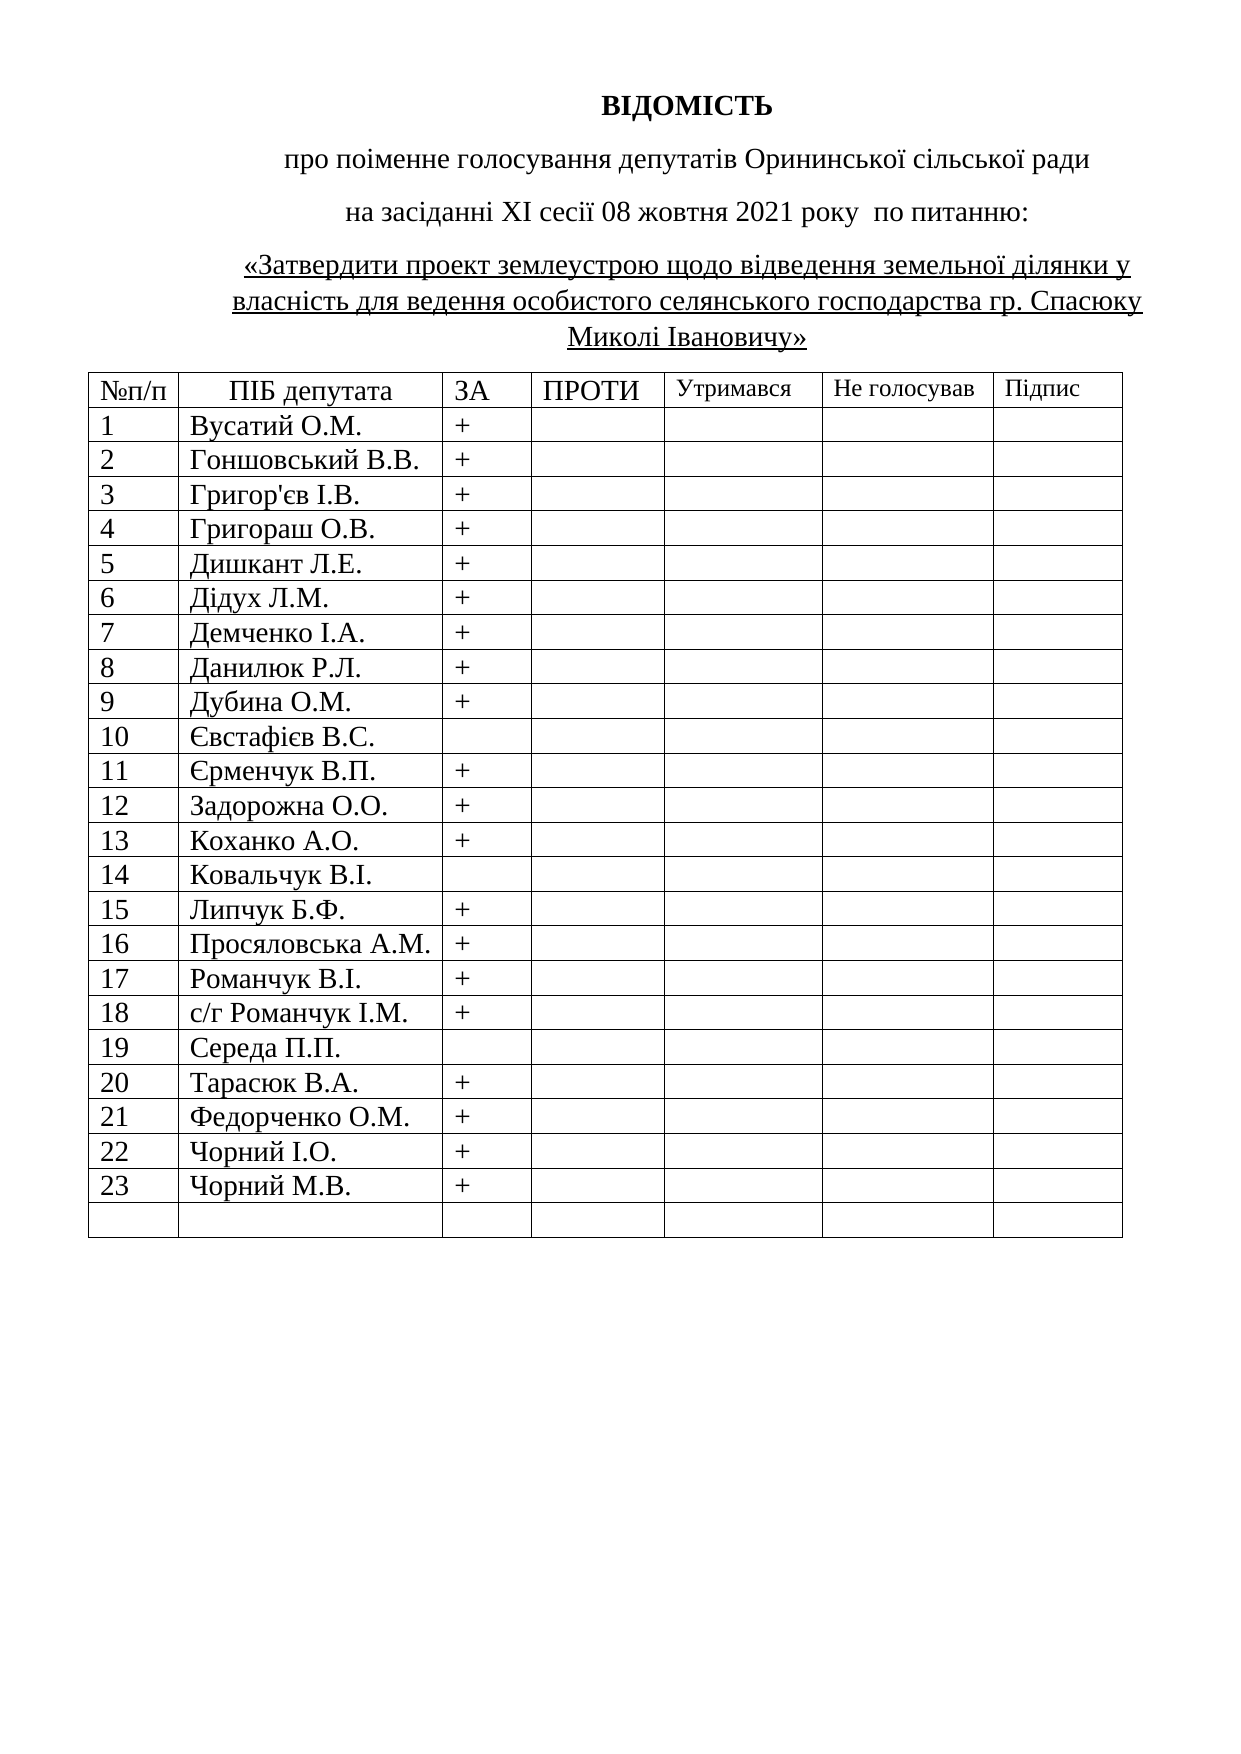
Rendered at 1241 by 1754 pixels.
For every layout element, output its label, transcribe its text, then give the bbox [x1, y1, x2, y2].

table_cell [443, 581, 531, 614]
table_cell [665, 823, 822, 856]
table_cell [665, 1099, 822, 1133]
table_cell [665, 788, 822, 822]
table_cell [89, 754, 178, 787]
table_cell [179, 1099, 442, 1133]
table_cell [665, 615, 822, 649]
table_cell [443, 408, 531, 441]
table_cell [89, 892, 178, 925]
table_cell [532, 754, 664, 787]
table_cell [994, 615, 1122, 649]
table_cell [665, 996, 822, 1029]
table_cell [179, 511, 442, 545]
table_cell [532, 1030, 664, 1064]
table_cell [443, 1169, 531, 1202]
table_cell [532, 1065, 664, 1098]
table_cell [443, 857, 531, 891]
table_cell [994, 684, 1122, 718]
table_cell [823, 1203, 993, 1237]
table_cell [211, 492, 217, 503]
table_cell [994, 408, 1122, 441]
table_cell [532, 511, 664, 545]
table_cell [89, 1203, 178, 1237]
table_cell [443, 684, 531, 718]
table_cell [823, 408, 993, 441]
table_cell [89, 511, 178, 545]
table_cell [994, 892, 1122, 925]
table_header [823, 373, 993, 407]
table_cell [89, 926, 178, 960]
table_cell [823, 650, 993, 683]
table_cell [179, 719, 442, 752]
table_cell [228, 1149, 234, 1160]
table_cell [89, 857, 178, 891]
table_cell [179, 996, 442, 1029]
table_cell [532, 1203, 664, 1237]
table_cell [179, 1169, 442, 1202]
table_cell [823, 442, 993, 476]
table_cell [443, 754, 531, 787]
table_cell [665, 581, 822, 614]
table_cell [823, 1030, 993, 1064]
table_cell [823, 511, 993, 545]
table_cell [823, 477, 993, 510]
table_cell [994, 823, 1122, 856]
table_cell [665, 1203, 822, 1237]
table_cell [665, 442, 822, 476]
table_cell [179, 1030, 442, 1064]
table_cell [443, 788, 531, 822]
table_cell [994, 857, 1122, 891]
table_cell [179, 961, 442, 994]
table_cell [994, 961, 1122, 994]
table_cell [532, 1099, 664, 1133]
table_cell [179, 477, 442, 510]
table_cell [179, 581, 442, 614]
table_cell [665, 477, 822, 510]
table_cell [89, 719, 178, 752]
text «Затвердити проект землеустрою щодо відведення земельної ділянки у власність для ведення особистого селянського господарства гр. Спасюку Миколі Івановичу» [223, 247, 1152, 353]
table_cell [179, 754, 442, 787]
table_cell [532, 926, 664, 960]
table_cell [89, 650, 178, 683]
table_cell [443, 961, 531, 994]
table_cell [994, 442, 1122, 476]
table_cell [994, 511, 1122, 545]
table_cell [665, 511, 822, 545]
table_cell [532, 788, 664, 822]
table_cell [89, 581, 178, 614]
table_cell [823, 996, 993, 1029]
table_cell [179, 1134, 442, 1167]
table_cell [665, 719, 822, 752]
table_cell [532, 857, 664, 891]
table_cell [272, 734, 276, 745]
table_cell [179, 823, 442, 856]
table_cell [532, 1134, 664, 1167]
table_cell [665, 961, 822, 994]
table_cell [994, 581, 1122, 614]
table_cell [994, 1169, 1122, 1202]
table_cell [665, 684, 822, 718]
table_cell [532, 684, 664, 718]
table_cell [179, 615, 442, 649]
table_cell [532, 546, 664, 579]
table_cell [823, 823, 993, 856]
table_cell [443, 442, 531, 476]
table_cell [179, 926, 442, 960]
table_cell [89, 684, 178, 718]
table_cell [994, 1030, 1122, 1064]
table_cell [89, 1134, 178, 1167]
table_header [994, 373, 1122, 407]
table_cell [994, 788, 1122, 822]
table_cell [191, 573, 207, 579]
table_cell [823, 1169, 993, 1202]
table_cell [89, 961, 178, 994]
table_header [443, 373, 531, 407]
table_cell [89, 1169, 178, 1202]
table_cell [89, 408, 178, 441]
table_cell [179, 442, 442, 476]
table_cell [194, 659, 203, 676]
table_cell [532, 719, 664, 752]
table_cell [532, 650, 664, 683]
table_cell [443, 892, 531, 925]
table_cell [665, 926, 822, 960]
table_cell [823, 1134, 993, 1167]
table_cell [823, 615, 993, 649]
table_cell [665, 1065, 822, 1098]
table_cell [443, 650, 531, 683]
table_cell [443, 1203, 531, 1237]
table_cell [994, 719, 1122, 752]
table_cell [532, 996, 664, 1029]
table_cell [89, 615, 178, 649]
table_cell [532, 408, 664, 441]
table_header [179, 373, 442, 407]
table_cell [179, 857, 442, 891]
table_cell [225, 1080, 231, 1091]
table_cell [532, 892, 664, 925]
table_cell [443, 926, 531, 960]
text ВІДОМІСТЬ [223, 88, 1152, 122]
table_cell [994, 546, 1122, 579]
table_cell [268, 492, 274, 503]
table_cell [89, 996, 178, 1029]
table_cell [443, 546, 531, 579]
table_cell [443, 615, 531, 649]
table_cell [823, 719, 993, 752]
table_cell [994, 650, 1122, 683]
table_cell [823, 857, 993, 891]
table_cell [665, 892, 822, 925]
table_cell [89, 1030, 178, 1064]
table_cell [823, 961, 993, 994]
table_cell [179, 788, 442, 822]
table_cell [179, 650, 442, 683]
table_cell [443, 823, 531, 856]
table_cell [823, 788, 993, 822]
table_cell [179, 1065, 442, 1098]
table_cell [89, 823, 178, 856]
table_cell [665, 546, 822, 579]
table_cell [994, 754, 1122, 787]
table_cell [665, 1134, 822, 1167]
text про поіменне голосування депутатів Орининської сільської ради [223, 141, 1152, 175]
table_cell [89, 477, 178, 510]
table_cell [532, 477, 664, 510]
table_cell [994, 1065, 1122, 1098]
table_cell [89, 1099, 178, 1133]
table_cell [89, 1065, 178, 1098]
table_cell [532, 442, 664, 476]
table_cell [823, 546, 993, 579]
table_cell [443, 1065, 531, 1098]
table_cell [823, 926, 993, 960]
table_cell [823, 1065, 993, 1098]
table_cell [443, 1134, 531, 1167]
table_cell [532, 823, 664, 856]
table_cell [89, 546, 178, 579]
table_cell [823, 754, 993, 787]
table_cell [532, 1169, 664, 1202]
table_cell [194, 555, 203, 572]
text на засіданні XI сесії 08 жовтня 2021 року по питанню: [223, 194, 1152, 228]
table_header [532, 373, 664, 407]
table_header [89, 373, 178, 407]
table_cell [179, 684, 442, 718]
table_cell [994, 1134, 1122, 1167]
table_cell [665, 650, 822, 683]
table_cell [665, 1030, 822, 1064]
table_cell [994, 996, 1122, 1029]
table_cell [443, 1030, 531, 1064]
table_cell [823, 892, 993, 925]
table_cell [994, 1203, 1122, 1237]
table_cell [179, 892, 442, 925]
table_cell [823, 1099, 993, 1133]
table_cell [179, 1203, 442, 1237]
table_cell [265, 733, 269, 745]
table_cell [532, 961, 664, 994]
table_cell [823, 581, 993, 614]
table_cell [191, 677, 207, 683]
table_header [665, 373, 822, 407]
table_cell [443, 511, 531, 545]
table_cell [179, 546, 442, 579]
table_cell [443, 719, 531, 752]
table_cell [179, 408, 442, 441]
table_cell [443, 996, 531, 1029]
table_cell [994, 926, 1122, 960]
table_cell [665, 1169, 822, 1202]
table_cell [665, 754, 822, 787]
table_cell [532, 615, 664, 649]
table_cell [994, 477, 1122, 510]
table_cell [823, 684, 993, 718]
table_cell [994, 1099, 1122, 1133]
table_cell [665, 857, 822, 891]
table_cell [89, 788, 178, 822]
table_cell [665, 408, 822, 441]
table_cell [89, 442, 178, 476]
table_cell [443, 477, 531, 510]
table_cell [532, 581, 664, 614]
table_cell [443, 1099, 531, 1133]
